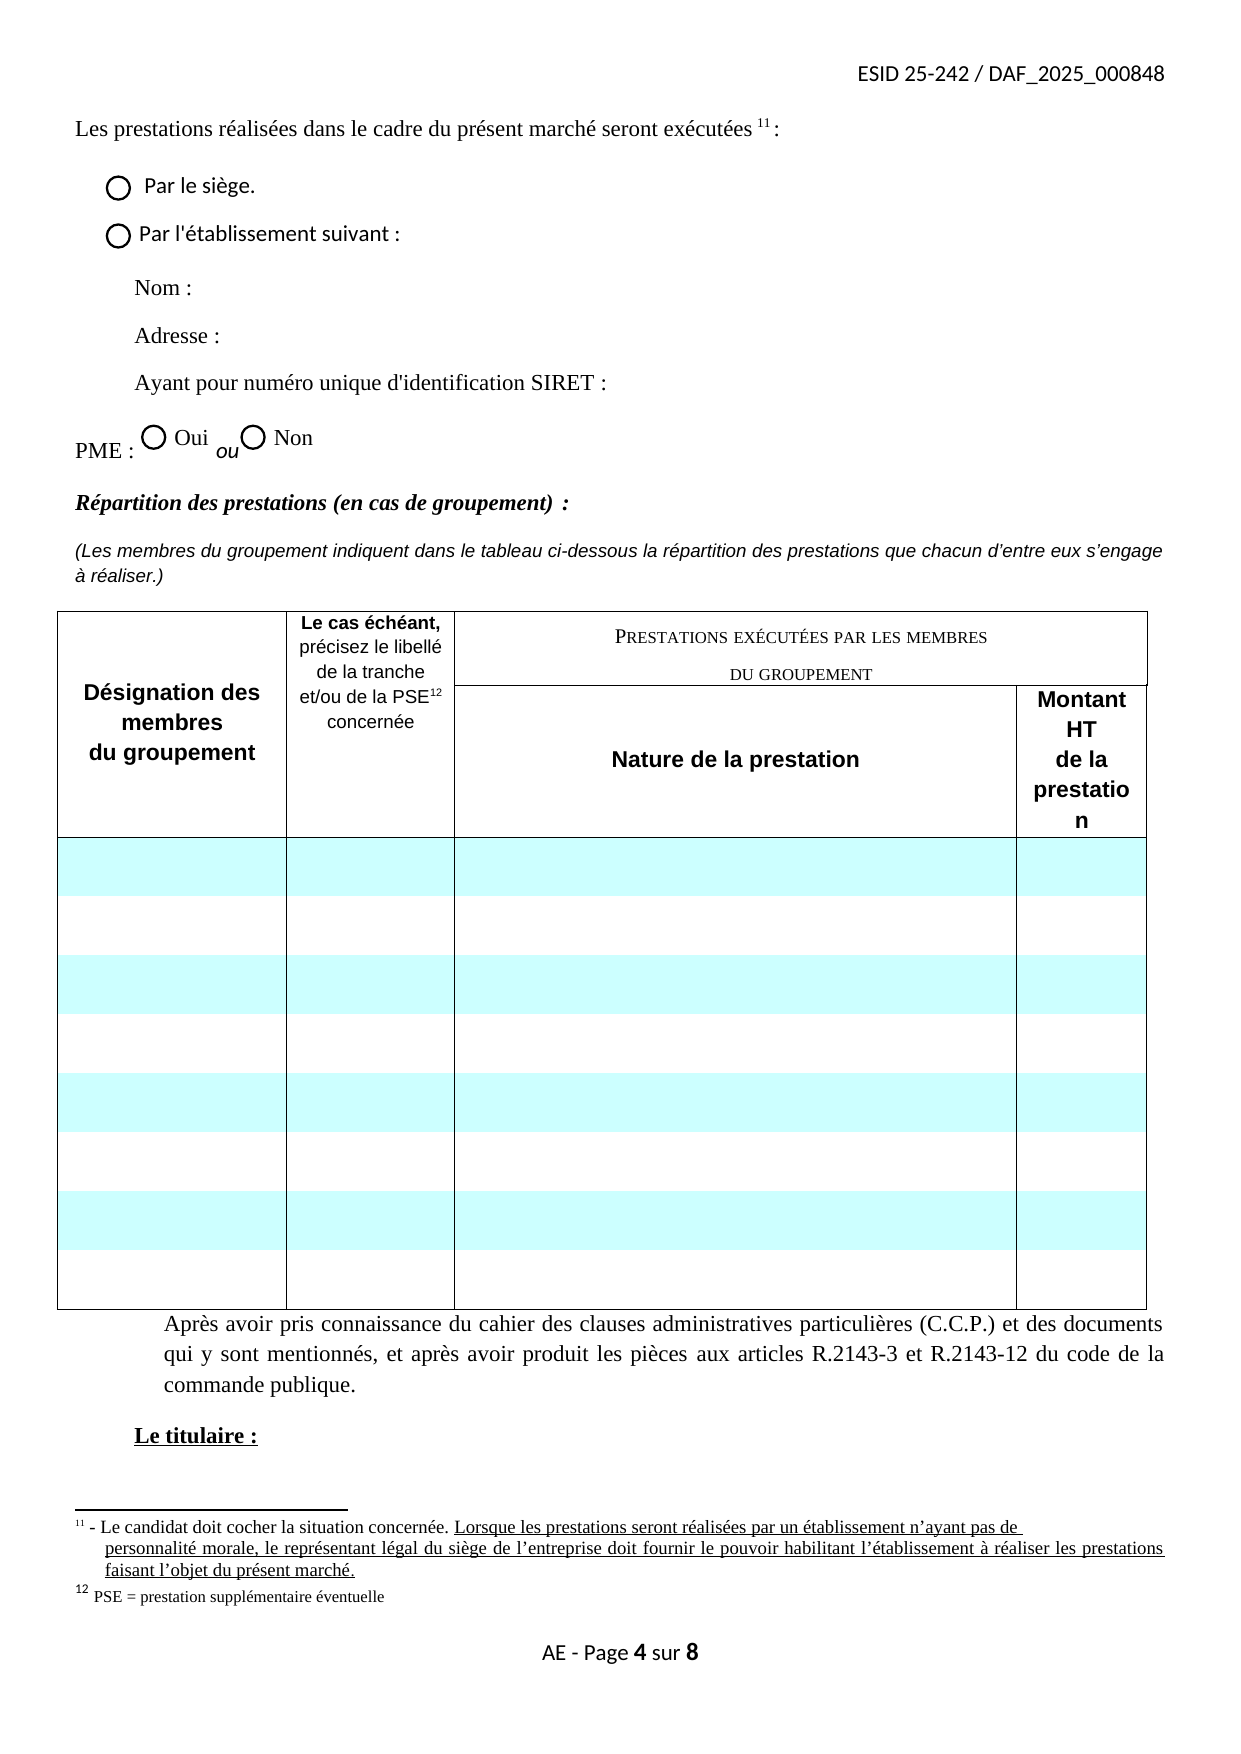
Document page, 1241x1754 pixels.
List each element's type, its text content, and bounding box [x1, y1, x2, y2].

table_cell [58, 896, 286, 955]
table_cell [58, 955, 286, 1014]
table_header Le cas échéant, précisez le libellé de la tranche et/ou de la PSE concernée [287, 612, 454, 837]
text Adresse : [134, 322, 1165, 348]
table_cell [1017, 1250, 1146, 1309]
table_cell [455, 1191, 1016, 1250]
text Ayant pour numéro unique d'identification SIRET : [134, 369, 1165, 395]
table_header Désignation des membres du groupement [58, 612, 286, 837]
table_cell [287, 1250, 454, 1309]
table_cell [58, 1191, 286, 1250]
table_cell [287, 1014, 454, 1073]
text (Les membres du groupement indiquent dans le tableau ci-dessous la répartition des prestations que chacun d’entre eux s’engage à réaliser.) [75, 540, 1165, 586]
text Les prestations réalisées dans le cadre du présent marché seront exécutées : [75, 115, 1165, 141]
text Le titulaire : [134, 1422, 1165, 1448]
table_header Prestations exécutées par les membres du groupement [455, 612, 1147, 685]
table_cell [58, 1014, 286, 1073]
table_cell [1017, 1073, 1146, 1132]
table_cell [1017, 1132, 1146, 1191]
table_cell [455, 838, 1016, 896]
table_cell [287, 838, 454, 896]
table_cell [287, 955, 454, 1014]
table_cell [287, 1073, 454, 1132]
text PME : ou [75, 416, 1165, 464]
text Nom : [134, 274, 1165, 301]
text Après avoir pris connaissance du cahier des clauses administratives particulières (C.C.P.) et des documents qui y sont mentionnés, et après avoir produit les pièces aux articles R.2143-3 et R.2143-12 du code de la commande publique. [164, 1310, 1165, 1397]
table_cell [58, 1132, 286, 1191]
table_cell [58, 1250, 286, 1309]
text Répartition des prestations (en cas de groupement) : [75, 489, 1165, 515]
table_cell [455, 1250, 1016, 1309]
table_cell [1017, 896, 1146, 955]
table_cell [1017, 1191, 1146, 1250]
table_cell [455, 1132, 1016, 1191]
table_cell [455, 896, 1016, 955]
table_cell Montant HT de la prestation [1017, 686, 1146, 837]
table_cell [1017, 955, 1146, 1014]
table_cell [1017, 838, 1146, 896]
table_cell [287, 1191, 454, 1250]
table_cell [455, 1073, 1016, 1132]
table_cell [1017, 1014, 1146, 1073]
table_cell [287, 1132, 454, 1191]
table_cell [58, 838, 286, 896]
table_cell [455, 955, 1016, 1014]
table_cell [287, 896, 454, 955]
table_cell Nature de la prestation [455, 686, 1016, 837]
table_cell [455, 1014, 1016, 1073]
table_cell [58, 1073, 286, 1132]
